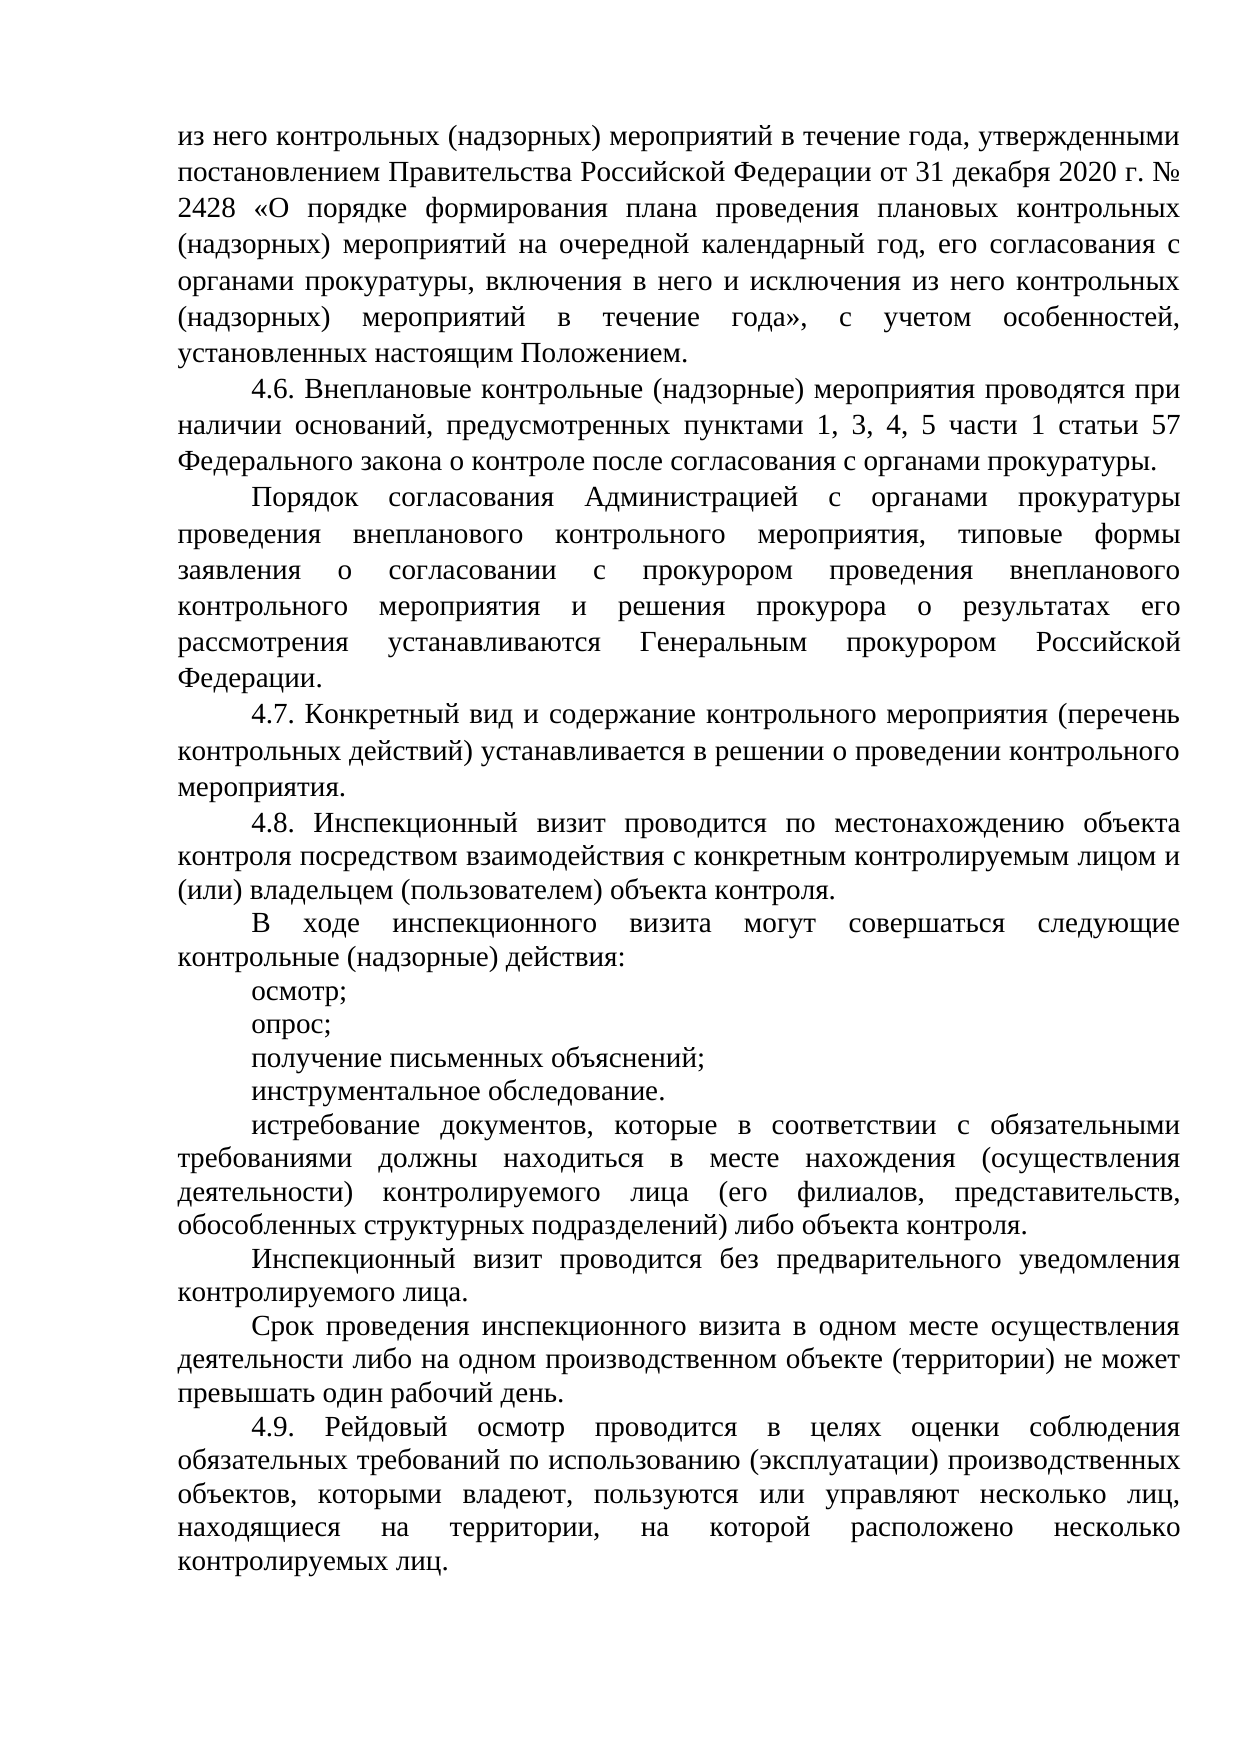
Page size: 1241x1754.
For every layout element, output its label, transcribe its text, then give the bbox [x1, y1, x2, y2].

text Порядок согласования Администрацией с органами прокуратуры проведения внепланового контрольного мероприятия, типовые формы заявления о согласовании с прокурором проведения внепланового контрольного мероприятия и решения прокурора о результатах его рассмотрения устанавливаются Генеральным прокурором Российской Федерации. [177, 479, 1181, 694]
text получение письменных объяснений; [177, 1040, 1181, 1073]
text опрос; [177, 1006, 1181, 1040]
text 4.9. Рейдовый осмотр проводится в целях оценки соблюдения обязательных требований по использованию (эксплуатации) производственных объектов, которыми владеют, пользуются или управляют несколько лиц, находящиеся на территории, на которой расположено несколько контролируемых лиц. [177, 1409, 1181, 1576]
text В ходе инспекционного визита могут совершаться следующие контрольные (надзорные) действия: [177, 906, 1181, 973]
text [177, 118, 1181, 368]
text 4.8. Инспекционный визит проводится по местонахождению объекта контроля посредством взаимодействия с конкретным контролируемым лицом и (или) владельцем (пользователем) объекта контроля. [177, 805, 1181, 906]
text 4.6. Внеплановые контрольные (надзорные) мероприятия проводятся при наличии оснований, предусмотренных пунктами 1, 3, 4, 5 части 1 статьи 57 Федерального закона о контроле после согласования с органами прокуратуры. [177, 371, 1181, 477]
text Инспекционный визит проводится без предварительного уведомления контролируемого лица. [177, 1241, 1181, 1308]
text осмотр; [177, 973, 1181, 1006]
text Срок проведения инспекционного визита в одном месте осуществления деятельности либо на одном производственном объекте (территории) не может превышать один рабочий день. [177, 1308, 1181, 1409]
text истребование документов, которые в соответствии с обязательными требованиями должны находиться в месте нахождения (осуществления деятельности) контролируемого лица (его филиалов, представительств, обособленных структурных подразделений) либо объекта контроля. [177, 1107, 1181, 1241]
text 4.7. Конкретный вид и содержание контрольного мероприятия (перечень контрольных действий) устанавливается в решении о проведении контрольного мероприятия. [177, 696, 1181, 802]
text инструментальное обследование. [177, 1073, 1181, 1107]
